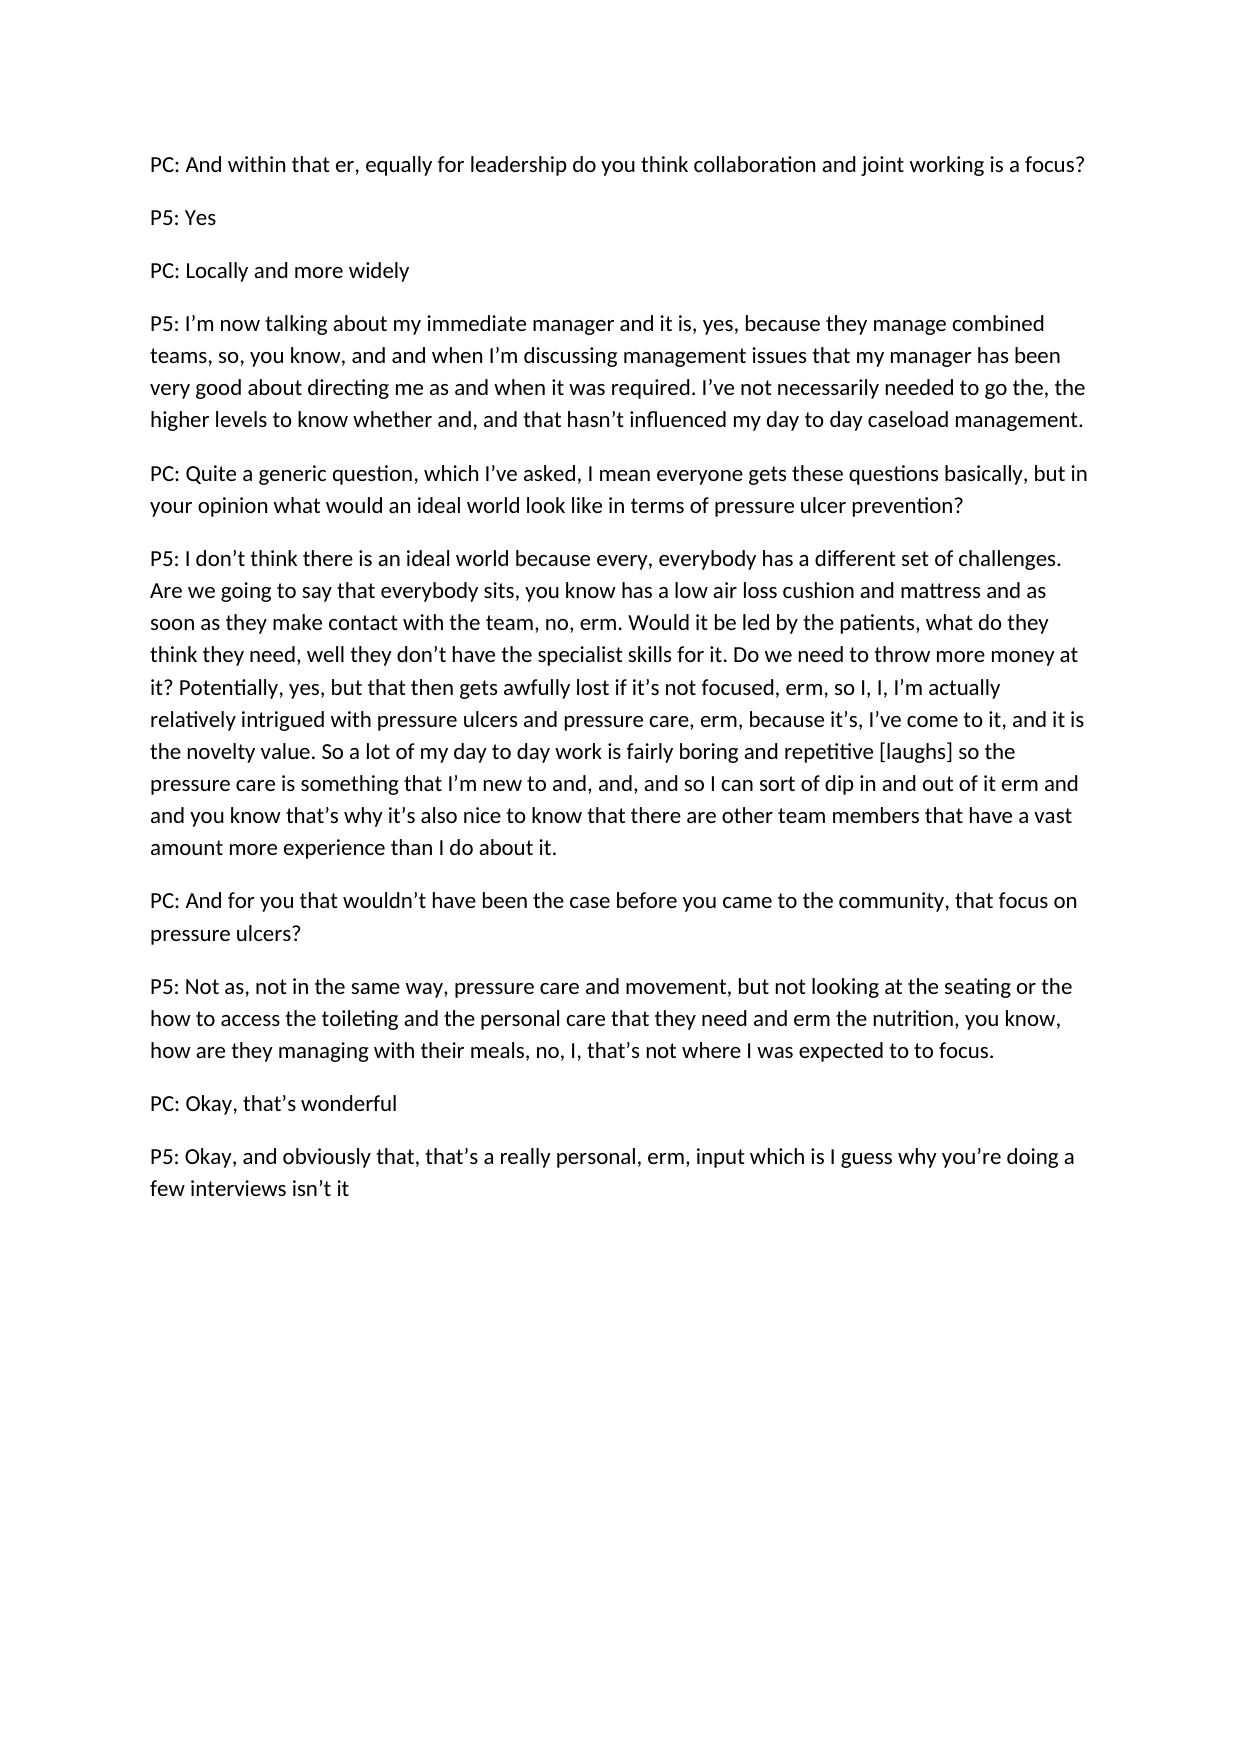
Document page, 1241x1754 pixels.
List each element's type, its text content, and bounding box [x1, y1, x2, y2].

text P5: I’m now talking about my immediate manager and it is, yes, because they manage combined teams, so, you know, and and when I’m discussing management issues that my manager has been very good about directing me as and when it was required. I’ve not necessarily needed to go the, the higher levels to know whether and, and that hasn’t influenced my day to day caseload management. [150, 309, 1090, 434]
text P5: I don’t think there is an ideal world because every, everybody has a different set of challenges. Are we going to say that everybody sits, you know has a low air loss cushion and mattress and as soon as they make contact with the team, no, erm. Would it be led by the patients, what do they think they need, well they don’t have the specialist skills for it. Do we need to throw more money at it? Potentially, yes, but that then gets awfully lost if it’s not focused, erm, so I, I, I’m actually relatively intrigued with pressure ulcers and pressure care, erm, because it’s, I’ve come to it, and it is the novelty value. So a lot of my day to day work is fairly boring and repetitive [laughs] so the pressure care is something that I’m new to and, and, and so I can sort of dip in and out of it erm and and you know that’s why it’s also nice to know that there are other team members that have a vast amount more experience than I do about it. [150, 544, 1090, 862]
text P5: Yes [150, 203, 1090, 231]
text PC: And for you that wouldn’t have been the case before you came to the community, that focus on pressure ulcers? [150, 887, 1090, 947]
text PC: Locally and more widely [150, 256, 1090, 284]
text P5: Okay, and obviously that, that’s a really personal, erm, input which is I guess why you’re doing a few interviews isn’t it [150, 1142, 1090, 1202]
text PC: Okay, that’s wonderful [150, 1089, 1090, 1117]
text P5: Not as, not in the same way, pressure care and movement, but not looking at the seating or the how to access the toileting and the personal care that they need and erm the nutrition, you know, how are they managing with their meals, no, I, that’s not where I was expected to to focus. [150, 972, 1090, 1064]
text PC: And within that er, equally for leadership do you think collaboration and joint working is a focus? [150, 150, 1090, 178]
text PC: Quite a generic question, which I’ve asked, I mean everyone gets these questions basically, but in your opinion what would an ideal world look like in terms of pressure ulcer prevention? [150, 459, 1090, 519]
